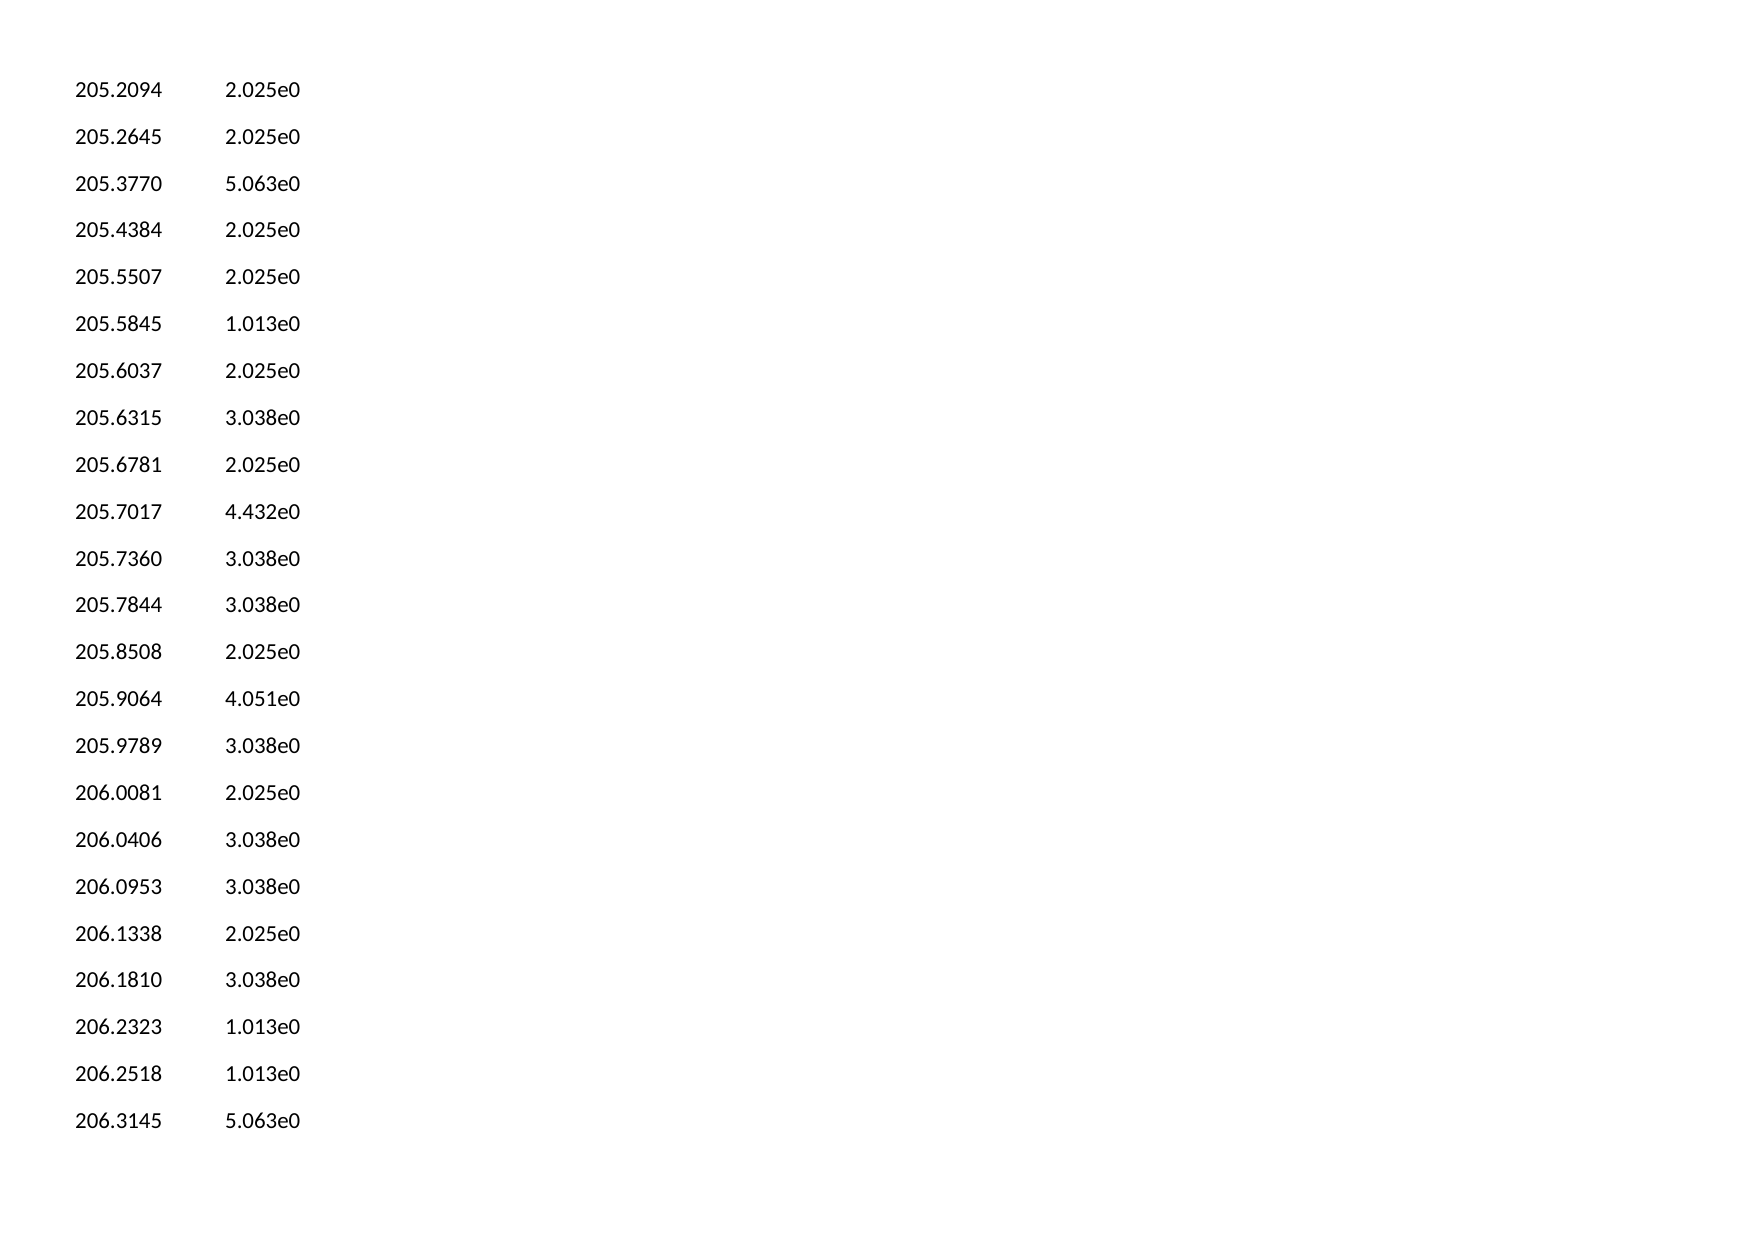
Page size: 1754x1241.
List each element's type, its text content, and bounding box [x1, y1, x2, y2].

text 206.1338 2.025e0 [75, 919, 1679, 947]
text 206.2323 1.013e0 [75, 1012, 1679, 1041]
text 205.3770 5.063e0 [75, 169, 1679, 197]
text 206.0953 3.038e0 [75, 872, 1679, 900]
text 205.4384 2.025e0 [75, 216, 1679, 244]
text 205.9789 3.038e0 [75, 731, 1679, 759]
text 206.3145 5.063e0 [75, 1106, 1679, 1134]
text 205.8508 2.025e0 [75, 637, 1679, 666]
text 205.9064 4.051e0 [75, 684, 1679, 712]
text 205.2645 2.025e0 [75, 122, 1679, 150]
text 206.2518 1.013e0 [75, 1059, 1679, 1087]
text 205.7360 3.038e0 [75, 544, 1679, 572]
text 206.1810 3.038e0 [75, 966, 1679, 994]
text 205.5507 2.025e0 [75, 262, 1679, 291]
text 205.6781 2.025e0 [75, 450, 1679, 478]
text 205.7017 4.432e0 [75, 497, 1679, 525]
text 205.5845 1.013e0 [75, 309, 1679, 337]
text 205.7844 3.038e0 [75, 591, 1679, 619]
text 206.0081 2.025e0 [75, 778, 1679, 806]
text 205.6037 2.025e0 [75, 356, 1679, 384]
text 205.2094 2.025e0 [75, 75, 1679, 103]
text 205.6315 3.038e0 [75, 403, 1679, 431]
text 206.0406 3.038e0 [75, 825, 1679, 853]
